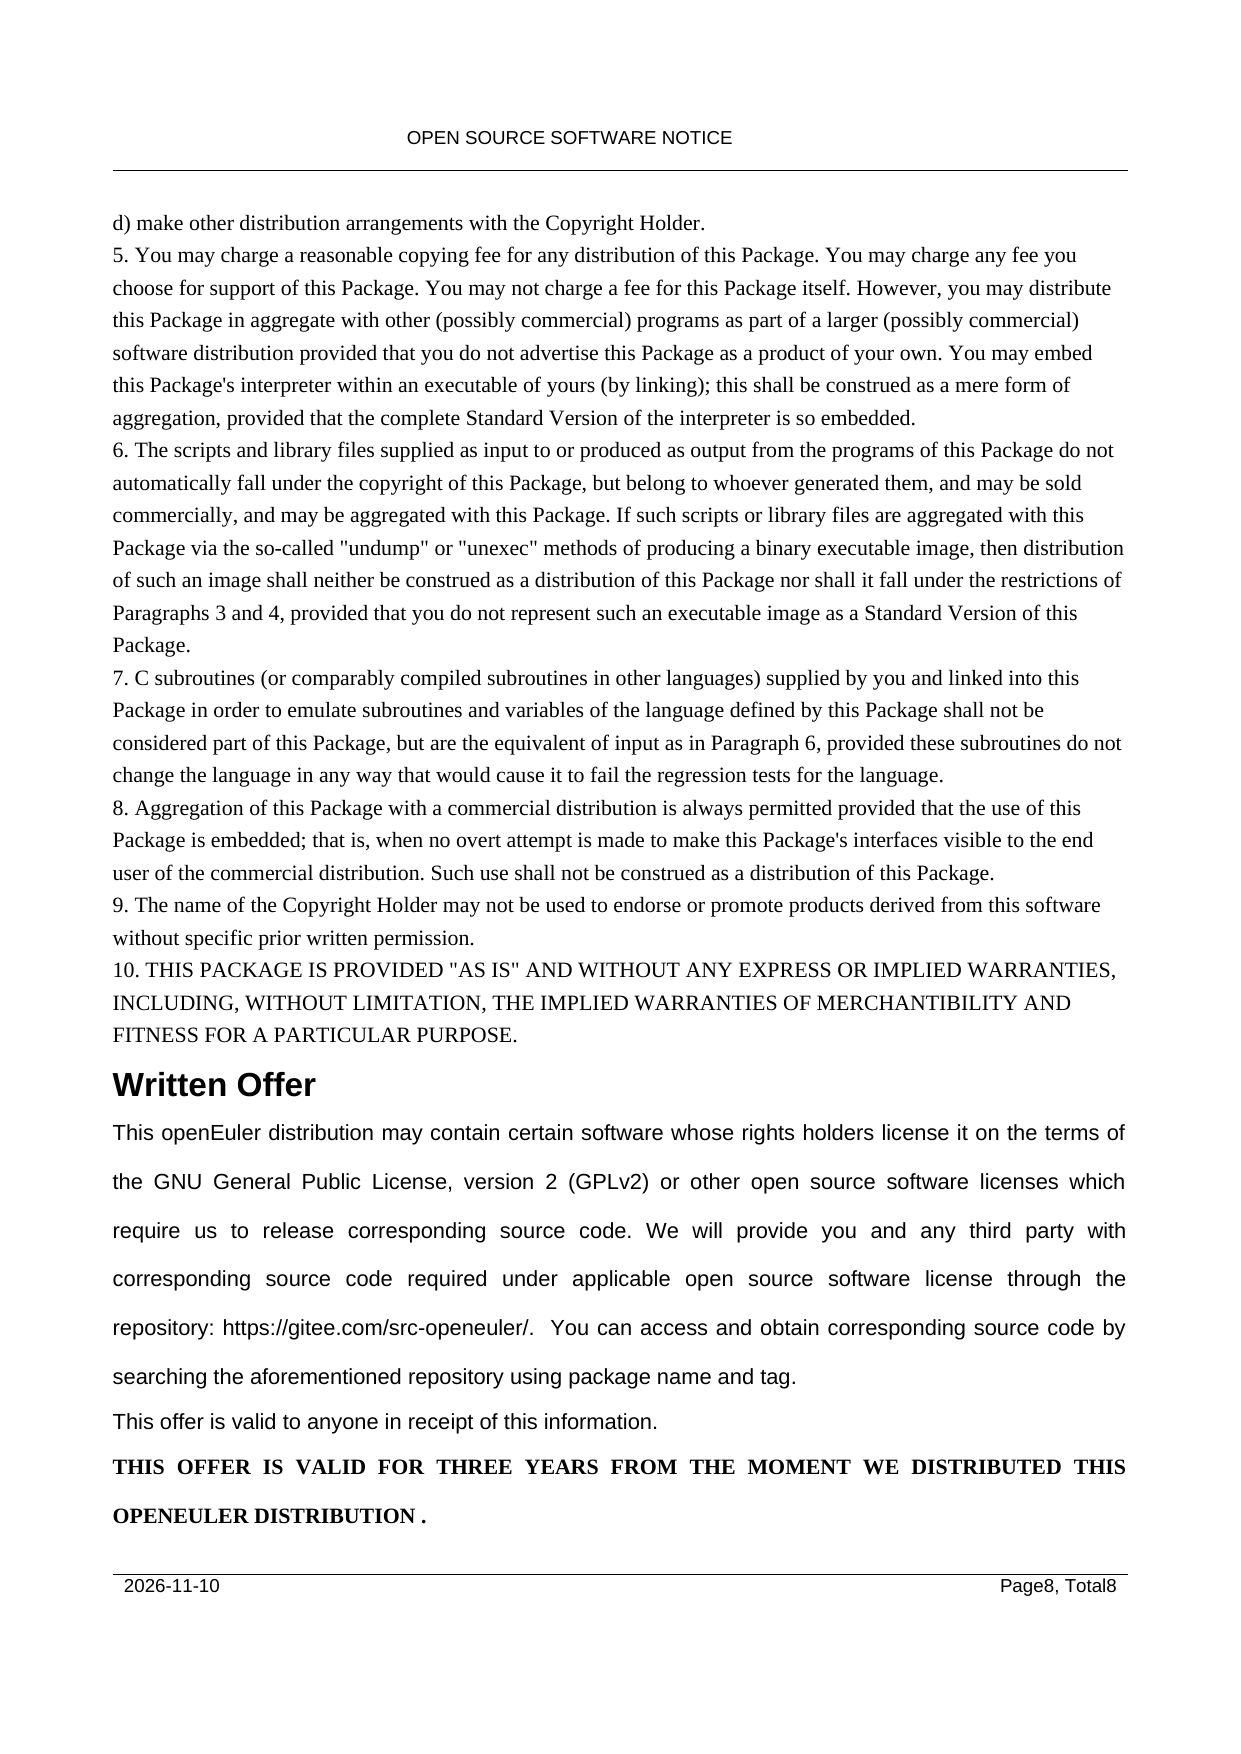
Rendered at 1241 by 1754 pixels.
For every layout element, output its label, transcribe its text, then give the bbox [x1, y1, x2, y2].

text 6. The scripts and library files supplied as input to or produced as output from the programs of this Package do not automatically fall under the copyright of this Package, but belong to whoever generated them, and may be sold commercially, and may be aggregated with this Package. If such scripts or library files are aggregated with this Package via the so-called "undump" or "unexec" methods of producing a binary executable image, then distribution of such an image shall neither be construed as a distribution of this Package nor shall it fall under the restrictions of Paragraphs 3 and 4, provided that you do not represent such an executable image as a Standard Version of this Package. [112, 434, 1128, 661]
text 8. Aggregation of this Package with a commercial distribution is always permitted provided that the use of this Package is embedded; that is, when no overt attempt is made to make this Package's interfaces visible to the end user of the commercial distribution. Such use shall not be construed as a distribution of this Package. [112, 791, 1128, 889]
text This openEuler distribution may contain certain software whose rights holders license it on the terms of the GNU General Public License, version 2 (GPLv2) or other open source software licenses which require us to release corresponding source code. We will provide you and any third party with corresponding source code required under applicable open source software license through the repository: https://gitee.com/src-openeuler/. You can access and obtain corresponding source code by searching the aforementioned repository using package name and tag. [112, 1116, 1128, 1393]
text d) make other distribution arrangements with the Copyright Holder. [112, 206, 1128, 239]
text THIS OFFER IS VALID FOR THREE YEARS FROM THE MOMENT WE DISTRIBUTED THIS OPENEULER DISTRIBUTION . [112, 1450, 1128, 1532]
text This offer is valid to anyone in receipt of this information. [112, 1405, 1128, 1438]
text 10. THIS PACKAGE IS PROVIDED "AS IS" AND WITHOUT ANY EXPRESS OR IMPLIED WARRANTIES, INCLUDING, WITHOUT LIMITATION, THE IMPLIED WARRANTIES OF MERCHANTIBILITY AND FITNESS FOR A PARTICULAR PURPOSE. [112, 954, 1128, 1051]
text 7. C subroutines (or comparably compiled subroutines in other languages) supplied by you and linked into this Package in order to emulate subroutines and variables of the language defined by this Package shall not be considered part of this Package, but are the equivalent of input as in Paragraph 6, provided these subroutines do not change the language in any way that would cause it to fail the regression tests for the language. [112, 661, 1128, 791]
text 5. You may charge a reasonable copying fee for any distribution of this Package. You may charge any fee you choose for support of this Package. You may not charge a fee for this Package itself. However, you may distribute this Package in aggregate with other (possibly commercial) programs as part of a larger (possibly commercial) software distribution provided that you do not advertise this Package as a product of your own. You may embed this Package's interpreter within an executable of yours (by linking); this shall be construed as a mere form of aggregation, provided that the complete Standard Version of the interpreter is so embedded. [112, 239, 1128, 434]
text 9. The name of the Copyright Holder may not be used to endorse or promote products derived from this software without specific prior written permission. [112, 889, 1128, 954]
text Written Offer [112, 1051, 1128, 1116]
